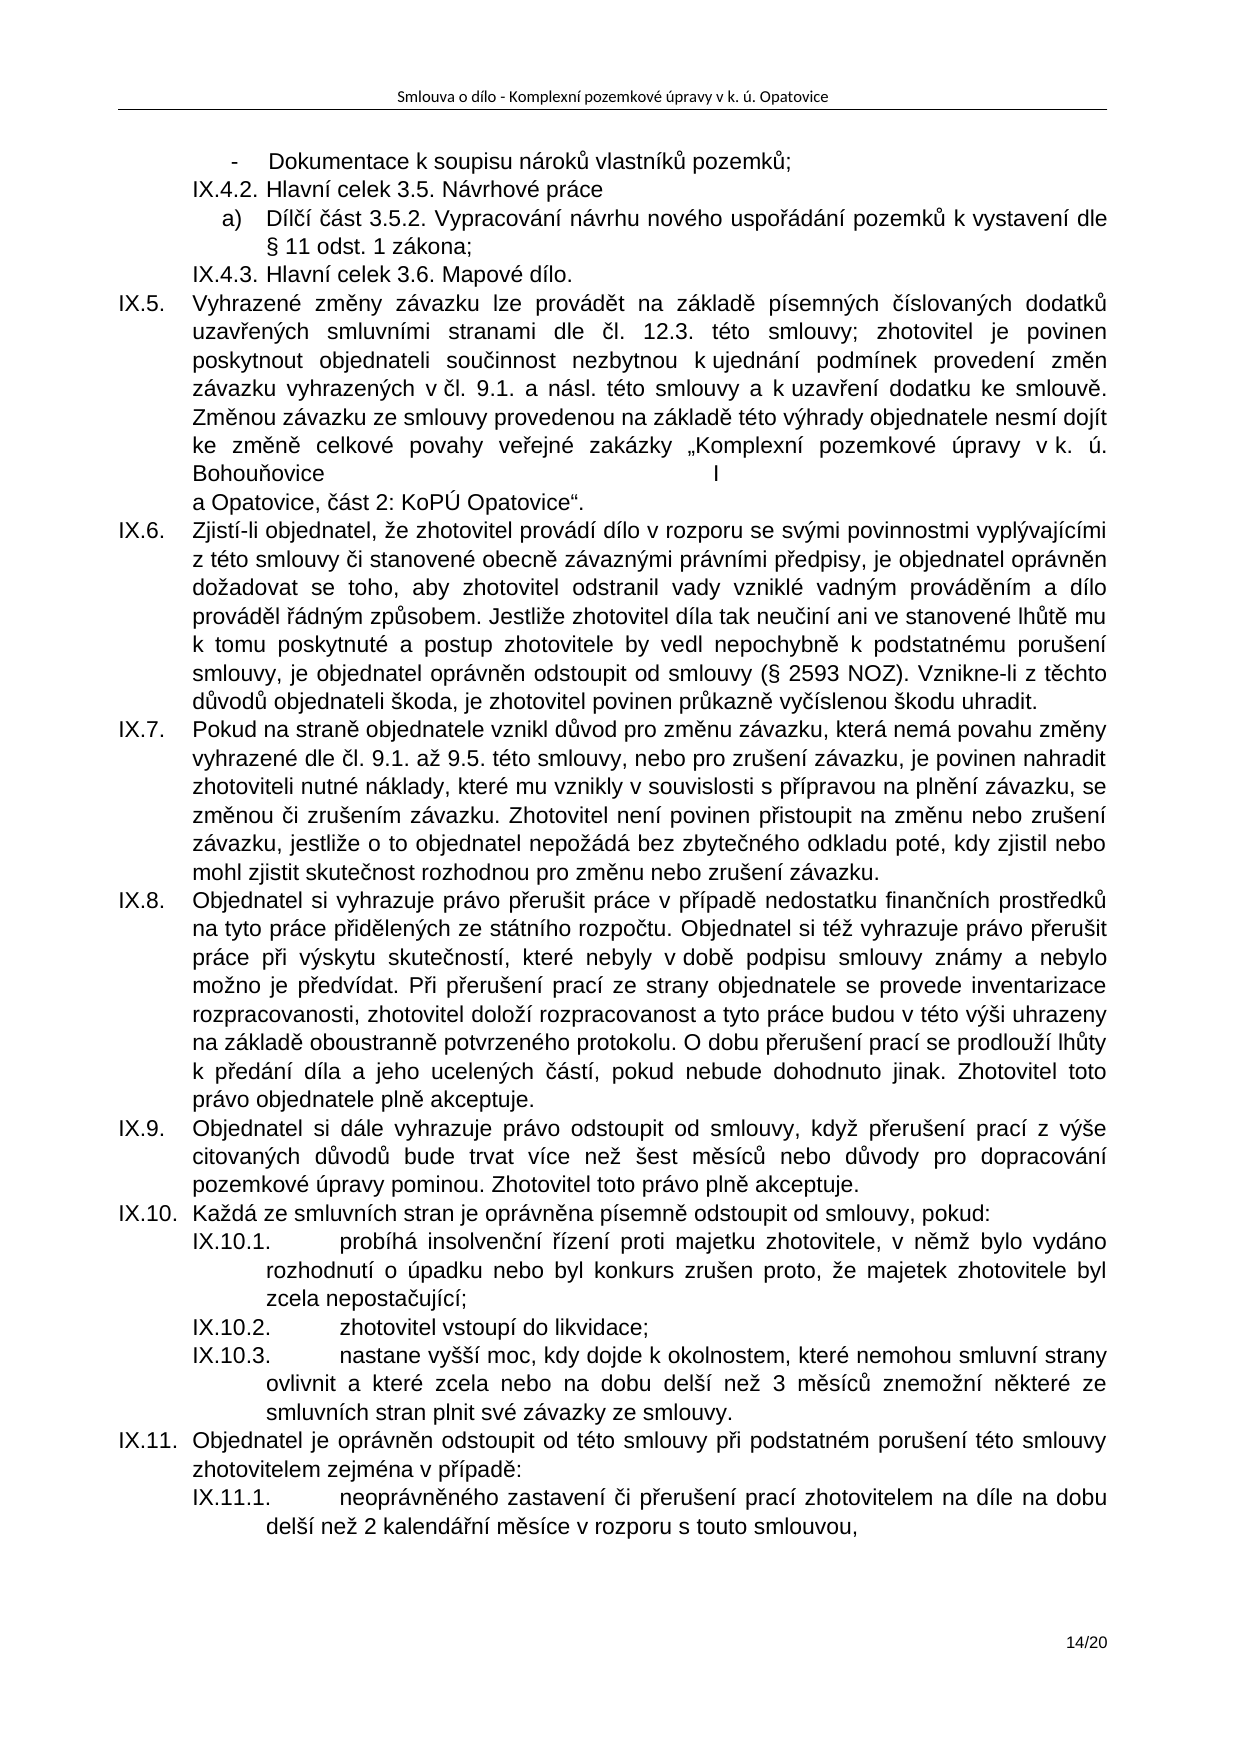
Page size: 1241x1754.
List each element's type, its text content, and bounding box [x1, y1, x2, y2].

text zhotovitel vstoupí do likvidace; [192, 1313, 1107, 1340]
text Hlavní celek 3.5. Návrhové práce [192, 176, 1107, 202]
text Hlavní celek 3.6. Mapové dílo. [192, 261, 1107, 288]
text probíhá insolvenční řízení proti majetku zhotovitele, v němž bylo vydáno rozhodnutí o úpadku nebo byl konkurs zrušen proto, že majetek zhotovitele byl zcela nepostačující; [192, 1228, 1107, 1311]
list Zjistí-li objednatel, že zhotovitel provádí dílo v rozporu se svými povinnostmi vyplývajícími z této smlouvy či stanovené obecně závaznými právními předpisy, je objednatel oprávněn dožadovat se toho, aby zhotovitel odstranil vady vzniklé vadným prováděním a dílo prováděl řádným způsobem. Jestliže zhotovitel díla tak neučiní ani ve stanovené lhůtě mu k tomu poskytnuté a postup zhotovitele by vedl nepochybně k podstatnému porušení smlouvy, je objednatel oprávněn odstoupit od smlouvy (§ 2593 NOZ). Vznikne-li z těchto důvodů objednateli škoda, je zhotovitel povinen průkazně vyčíslenou škodu uhradit. [118, 517, 1107, 714]
list Objednatel si vyhrazuje právo přerušit práce v případě nedostatku finančních prostředků na tyto práce přidělených ze státního rozpočtu. Objednatel si též vyhrazuje právo přerušit práce při výskytu skutečností, které nebyly v době podpisu smlouvy známy a nebylo možno je předvídat. Při přerušení prací ze strany objednatele se provede inventarizace rozpracovanosti, zhotovitel doloží rozpracovanost a tyto práce budou v této výši uhrazeny na základě oboustranně potvrzeného protokolu. O dobu přerušení prací se prodlouží lhůty k předání díla a jeho ucelených částí, pokud nebude dohodnuto jinak. Zhotovitel toto právo objednatele plně akceptuje. [118, 887, 1107, 1112]
list Vyhrazené změny závazku lze provádět na základě písemných číslovaných dodatků uzavřených smluvními stranami dle čl. 12.3. této smlouvy; zhotovitel je povinen poskytnout objednateli součinnost nezbytnou k ujednání podmínek provedení změn závazku vyhrazených v čl. 9.1. a násl. této smlouvy a k uzavření dodatku ke smlouvě. Změnou závazku ze smlouvy provedenou na základě této výhrady objednatele nesmí dojít ke změně celkové povahy veřejné zakázky „Komplexní pozemkové úpravy v k. ú. Bohouňovice I a Opatovice, část 2: KoPÚ Opatovice“. [118, 290, 1107, 515]
list Objednatel si dále vyhrazuje právo odstoupit od smlouvy, když přerušení prací z výše citovaných důvodů bude trvat více než šest měsíců nebo důvody pro dopracování pozemkové úpravy pominou. Zhotovitel toto právo plně akceptuje. [118, 1114, 1107, 1198]
list Dokumentace k soupisu nároků vlastníků pozemků; [231, 148, 1107, 174]
list Objednatel je oprávněn odstoupit od této smlouvy při podstatném porušení této smlouvy zhotovitelem zejména v případě: [118, 1427, 1107, 1482]
text neoprávněného zastavení či přerušení prací zhotovitelem na díle na dobu delší než 2 kalendářní měsíce v rozporu s touto smlouvou, [192, 1484, 1107, 1539]
list Dílčí část 3.5.2. Vypracování návrhu nového uspořádání pozemků k vystavení dle § 11 odst. 1 zákona; [222, 204, 1107, 259]
text nastane vyšší moc, kdy dojde k okolnostem, které nemohou smluvní strany ovlivnit a které zcela nebo na dobu delší než 3 měsíců znemožní některé ze smluvních stran plnit své závazky ze smlouvy. [192, 1342, 1107, 1425]
list Pokud na straně objednatele vznikl důvod pro změnu závazku, která nemá povahu změny vyhrazené dle čl. 9.1. až 9.5. této smlouvy, nebo pro zrušení závazku, je povinen nahradit zhotoviteli nutné náklady, které mu vznikly v souvislosti s přípravou na plnění závazku, se změnou či zrušením závazku. Zhotovitel není povinen přistoupit na změnu nebo zrušení závazku, jestliže o to objednatel nepožádá bez zbytečného odkladu poté, kdy zjistil nebo mohl zjistit skutečnost rozhodnou pro změnu nebo zrušení závazku. [118, 716, 1107, 885]
list Každá ze smluvních stran je oprávněna písemně odstoupit od smlouvy, pokud: [118, 1200, 1107, 1226]
